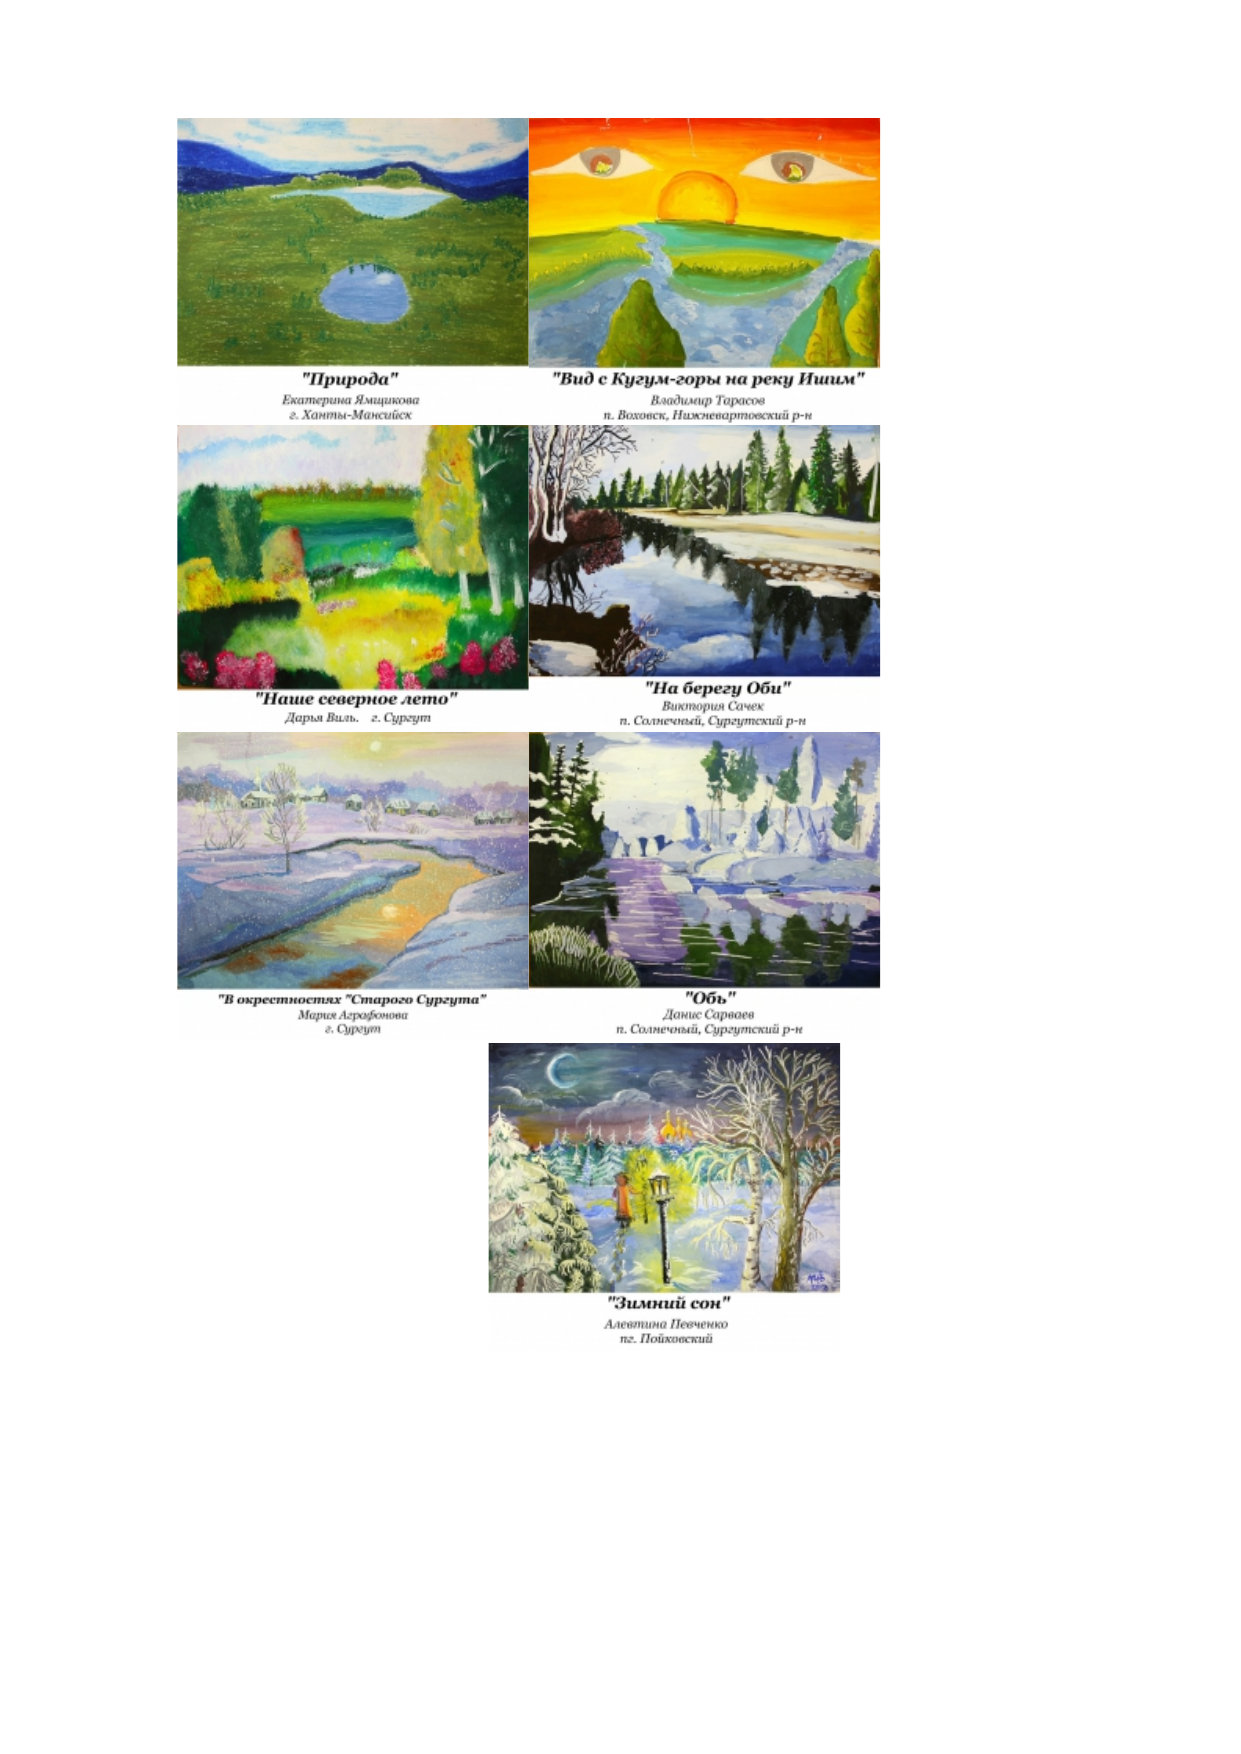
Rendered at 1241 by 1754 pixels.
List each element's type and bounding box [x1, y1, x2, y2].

picture [488, 1043, 841, 1351]
picture [177, 118, 881, 1040]
